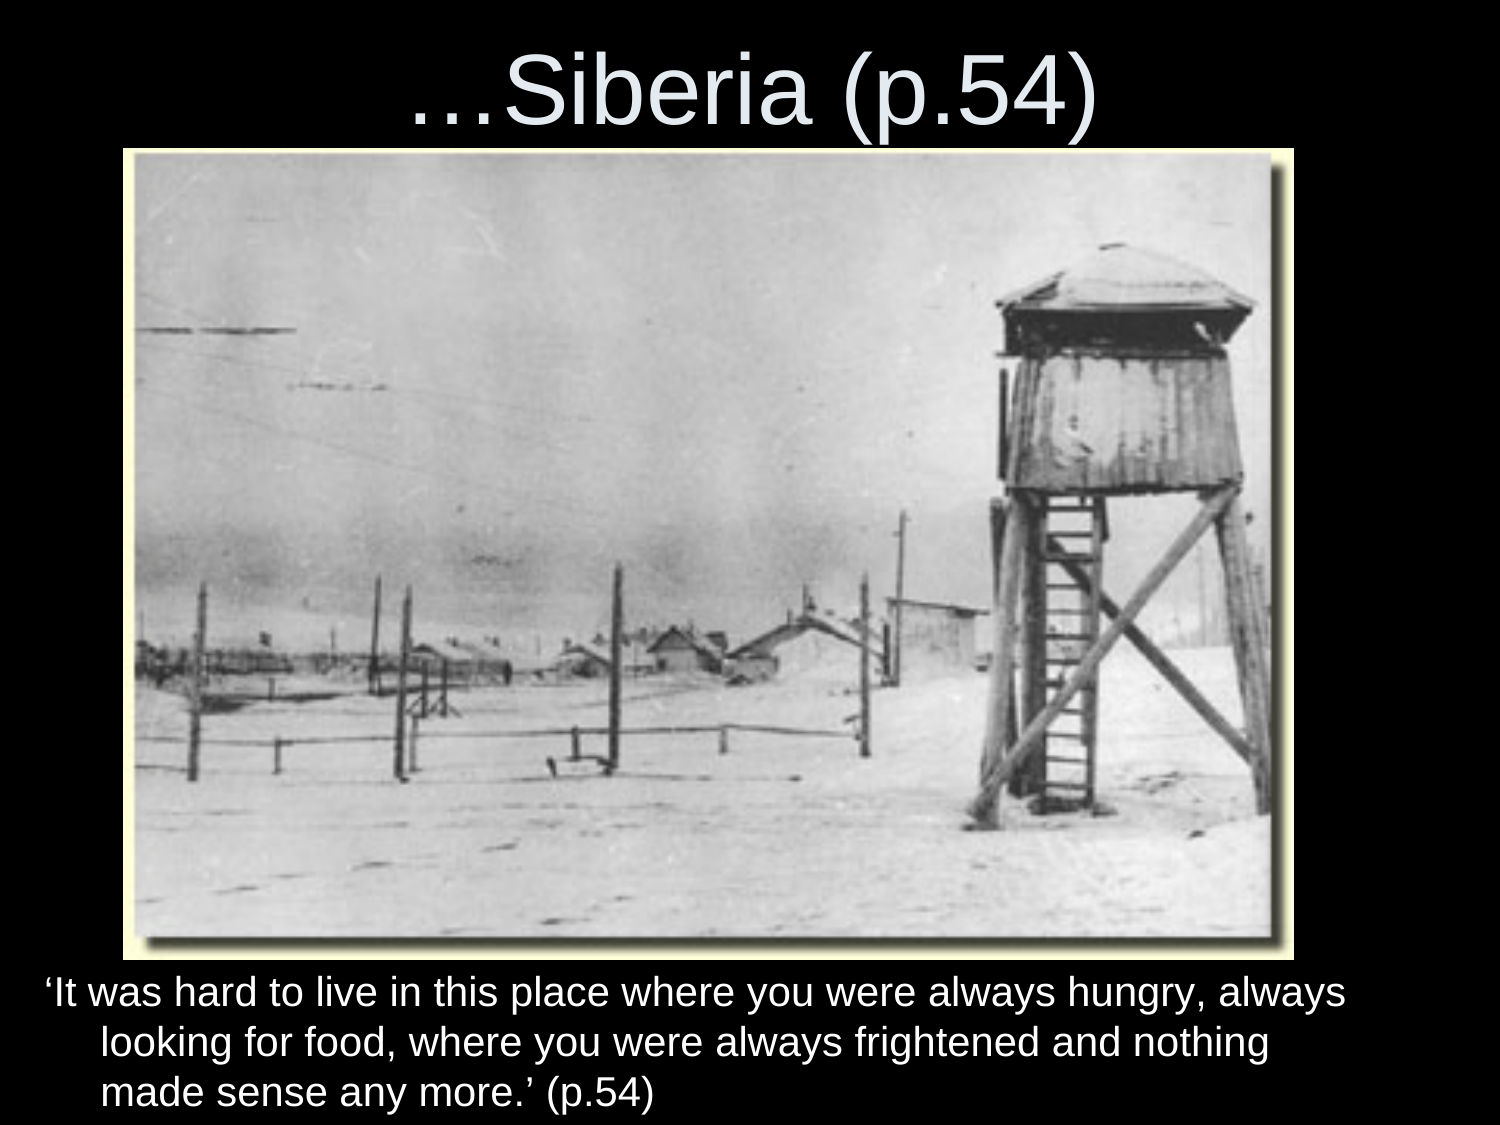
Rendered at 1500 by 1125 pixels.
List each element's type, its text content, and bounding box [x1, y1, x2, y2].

list ‘It was hard to live in this place where you were always hungry, always looking for food, where you were always frightened and nothing made sense any more.’ (p.54) [29, 382, 1380, 1125]
title …Siberia (p.54) [76, 0, 1427, 197]
picture [123, 148, 1294, 960]
